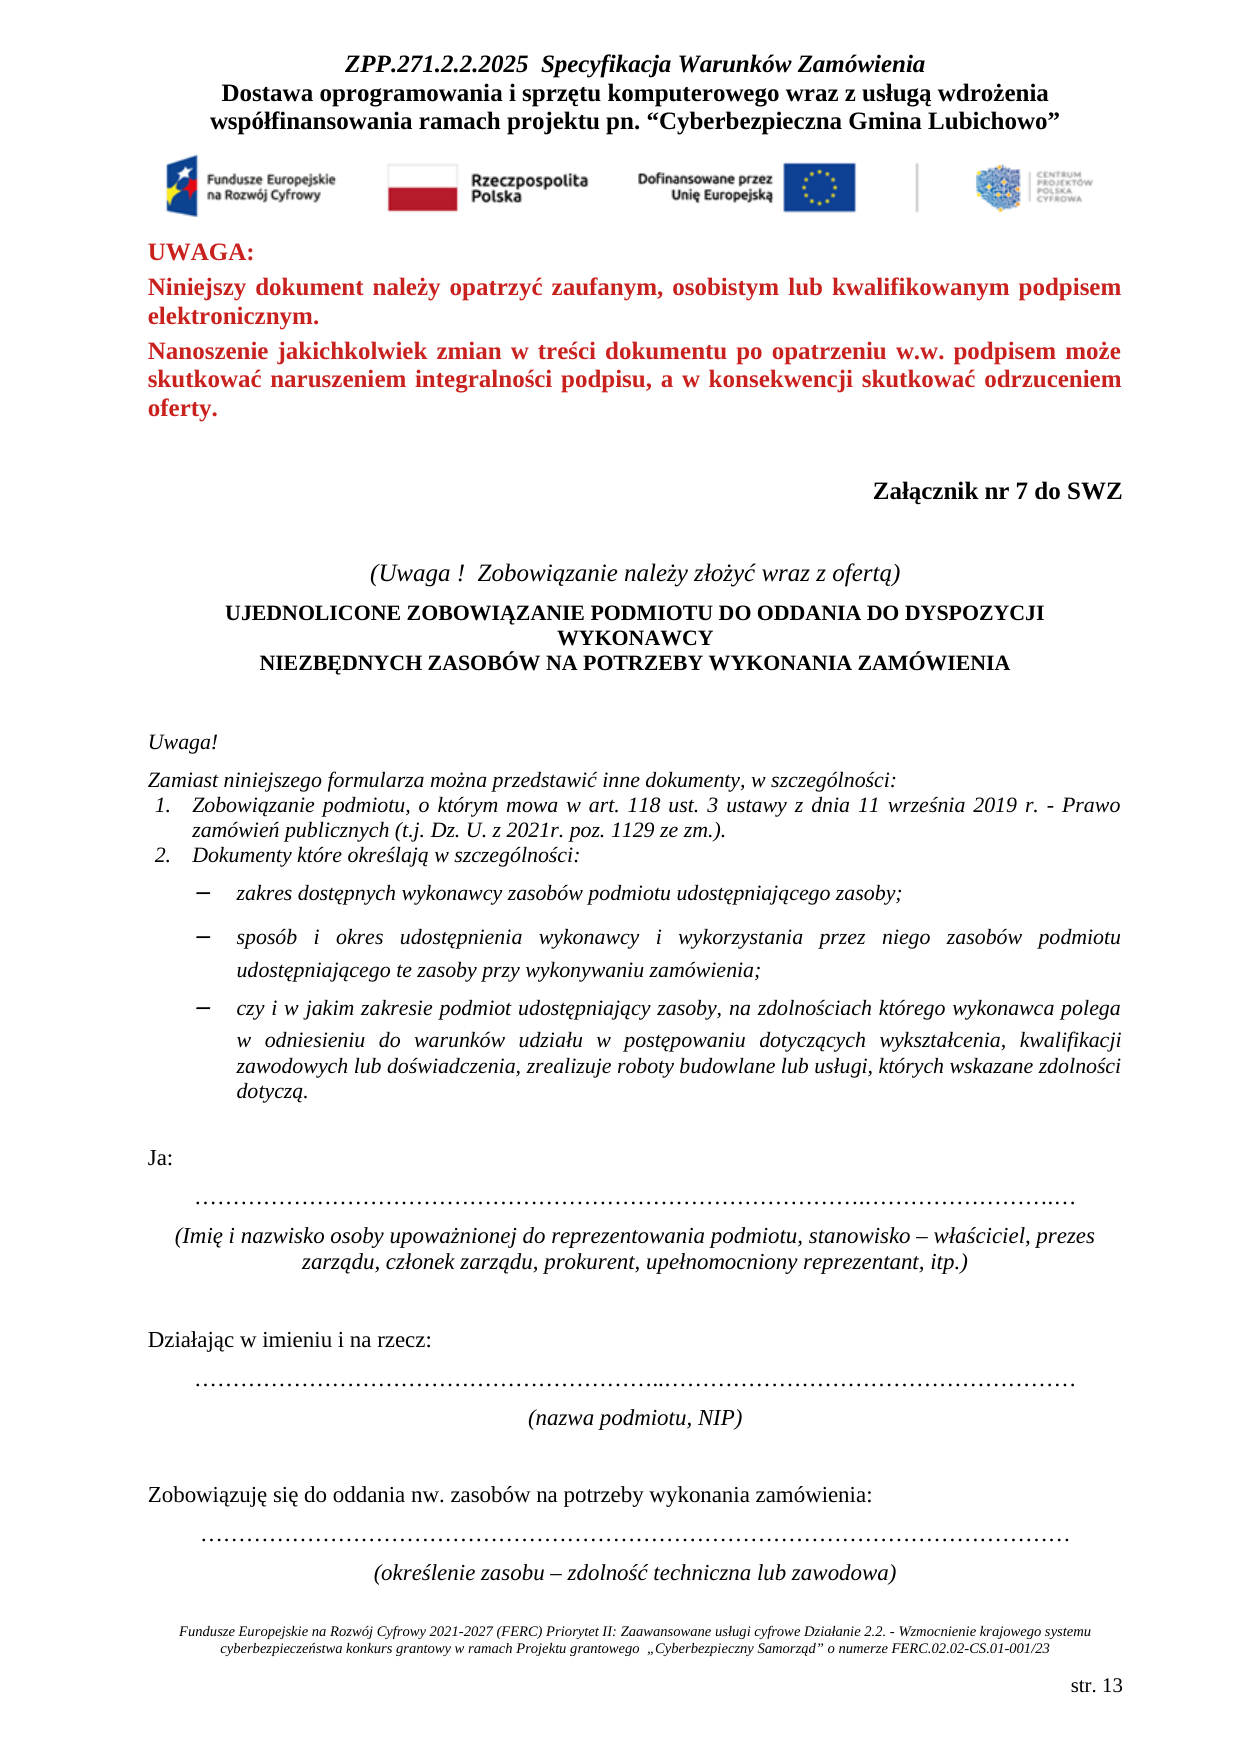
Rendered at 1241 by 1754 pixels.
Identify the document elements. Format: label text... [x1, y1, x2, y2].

text Uwaga! [148, 729, 1122, 754]
text Działając w imieniu i na rzecz: [148, 1326, 1122, 1352]
text UWAGA: [148, 164, 1123, 266]
text Nanoszenie jakichkolwiek zmian w treści dokumentu po opatrzeniu w.w. podpisem może skutkować naruszeniem integralności podpisu, a w konsekwencji skutkować odrzuceniem oferty. [148, 336, 1123, 422]
text ……………………………………………………..……………………………………………… [148, 1365, 1122, 1391]
list Zobowiązanie podmiotu, o którym mowa w art. 118 ust. 3 ustawy z dnia 11 września 2019 r. - Prawo zamówień publicznych (t.j. Dz. U. z 2021r. poz. 1129 ze zm.). [154, 792, 1122, 842]
text (nazwa podmiotu, NIP) [148, 1404, 1122, 1430]
list sposób i okres udostępnienia wykonawcy i wykorzystania przez niego zasobów podmiotu udostępniającego te zasoby przy wykonywaniu zamówienia; [192, 912, 1122, 982]
text Niniejszy dokument należy opatrzyć zaufanym, osobistym lub kwalifikowanym podpisem elektronicznym. [148, 272, 1123, 329]
text (określenie zasobu – zdolność techniczna lub zawodowa) [148, 1559, 1122, 1586]
picture [147, 135, 1123, 237]
text (Uwaga ! Zobowiązanie należy złożyć wraz z ofertą) [148, 558, 1123, 587]
text Ja: [148, 1144, 1122, 1171]
text Zobowiązuję się do oddania nw. zasobów na potrzeby wykonania zamówienia: [148, 1481, 1122, 1508]
text …………………………………………………………………………………………………… [148, 1520, 1122, 1547]
text UJEDNOLICONE ZOBOWIĄZANIE PODMIOTU DO ODDANIA DO DYSPOZYCJI WYKONAWCY NIEZBĘDNYCH ZASOBÓW NA POTRZEBY WYKONANIA ZAMÓWIENIA [148, 599, 1122, 675]
text (Imię i nazwisko osoby upoważnionej do reprezentowania podmiotu, stanowisko – właściciel, prezes zarządu, członek zarządu, prokurent, upełnomocniony reprezentant, itp.) [148, 1222, 1122, 1275]
list zakres dostępnych wykonawcy zasobów podmiotu udostępniającego zasoby; [192, 867, 1122, 912]
text Załącznik nr 7 do SWZ [192, 476, 1122, 504]
list Dokumenty które określają w szczególności: [154, 842, 1122, 867]
list czy i w jakim zakresie podmiot udostępniający zasoby, na zdolnościach którego wykonawca polega w odniesieniu do warunków udziału w postępowaniu dotyczących wykształcenia, kwalifikacji zawodowych lub doświadczenia, zrealizuje roboty budowlane lub usługi, których wskazane zdolności dotyczą. [192, 982, 1122, 1103]
text …………………………………………………………………………….…………………….… [148, 1183, 1122, 1209]
text Zamiast niniejszego formularza można przedstawić inne dokumenty, w szczególności: [148, 767, 1122, 792]
